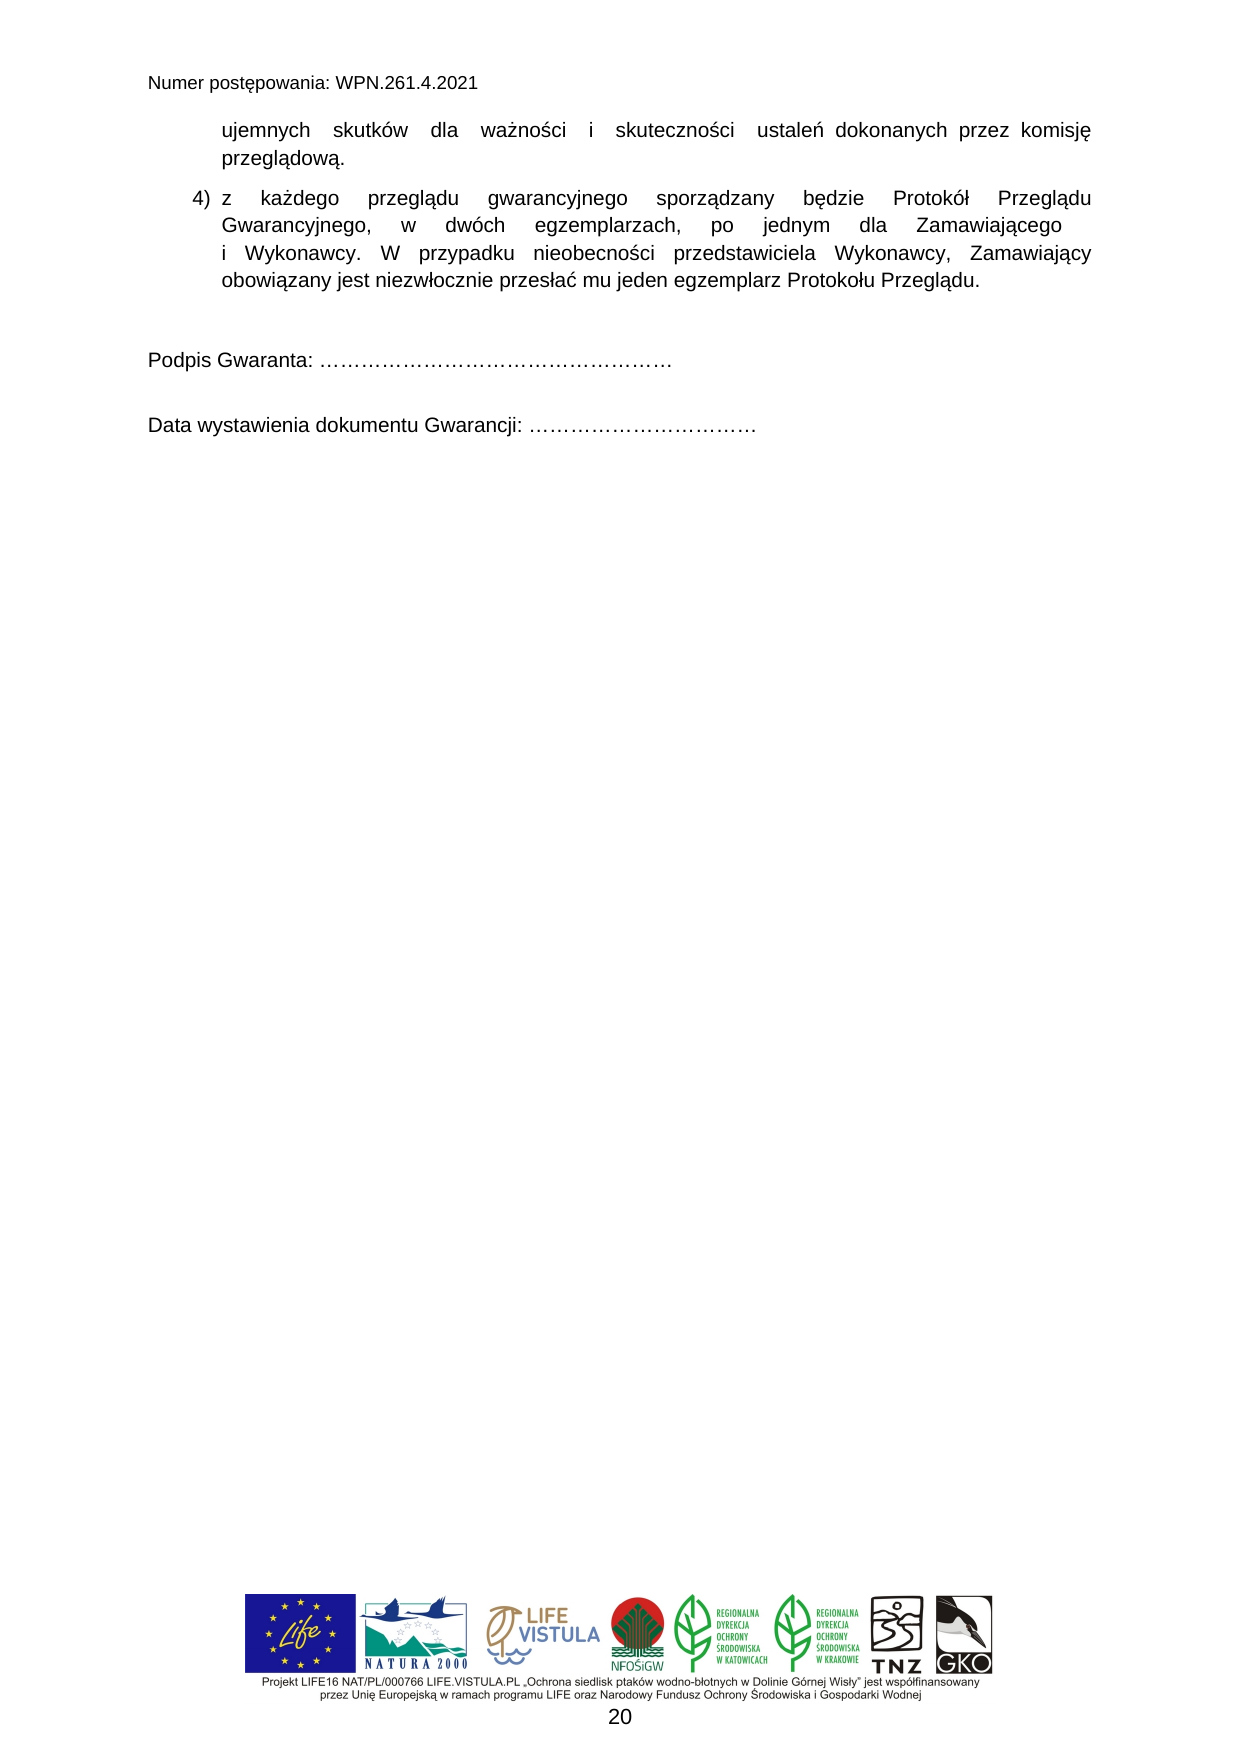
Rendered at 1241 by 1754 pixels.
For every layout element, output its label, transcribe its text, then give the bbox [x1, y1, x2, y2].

list z każdego przeglądu gwarancyjnego sporządzany będzie Protokół Przeglądu Gwarancyjnego, w dwóch egzemplarzach, po jednym dla Zamawiającego i Wykonawcy. W przypadku nieobecności przedstawiciela Wykonawcy, Zamawiający obowiązany jest niezwłocznie przesłać mu jeden egzemplarz Protokołu Przeglądu. [192, 186, 1093, 292]
picture [245, 1594, 995, 1704]
text Data wystawienia dokumentu Gwarancji: …………………………… [148, 413, 1093, 437]
text Podpis Gwaranta: …………………………………………… [148, 348, 1093, 372]
